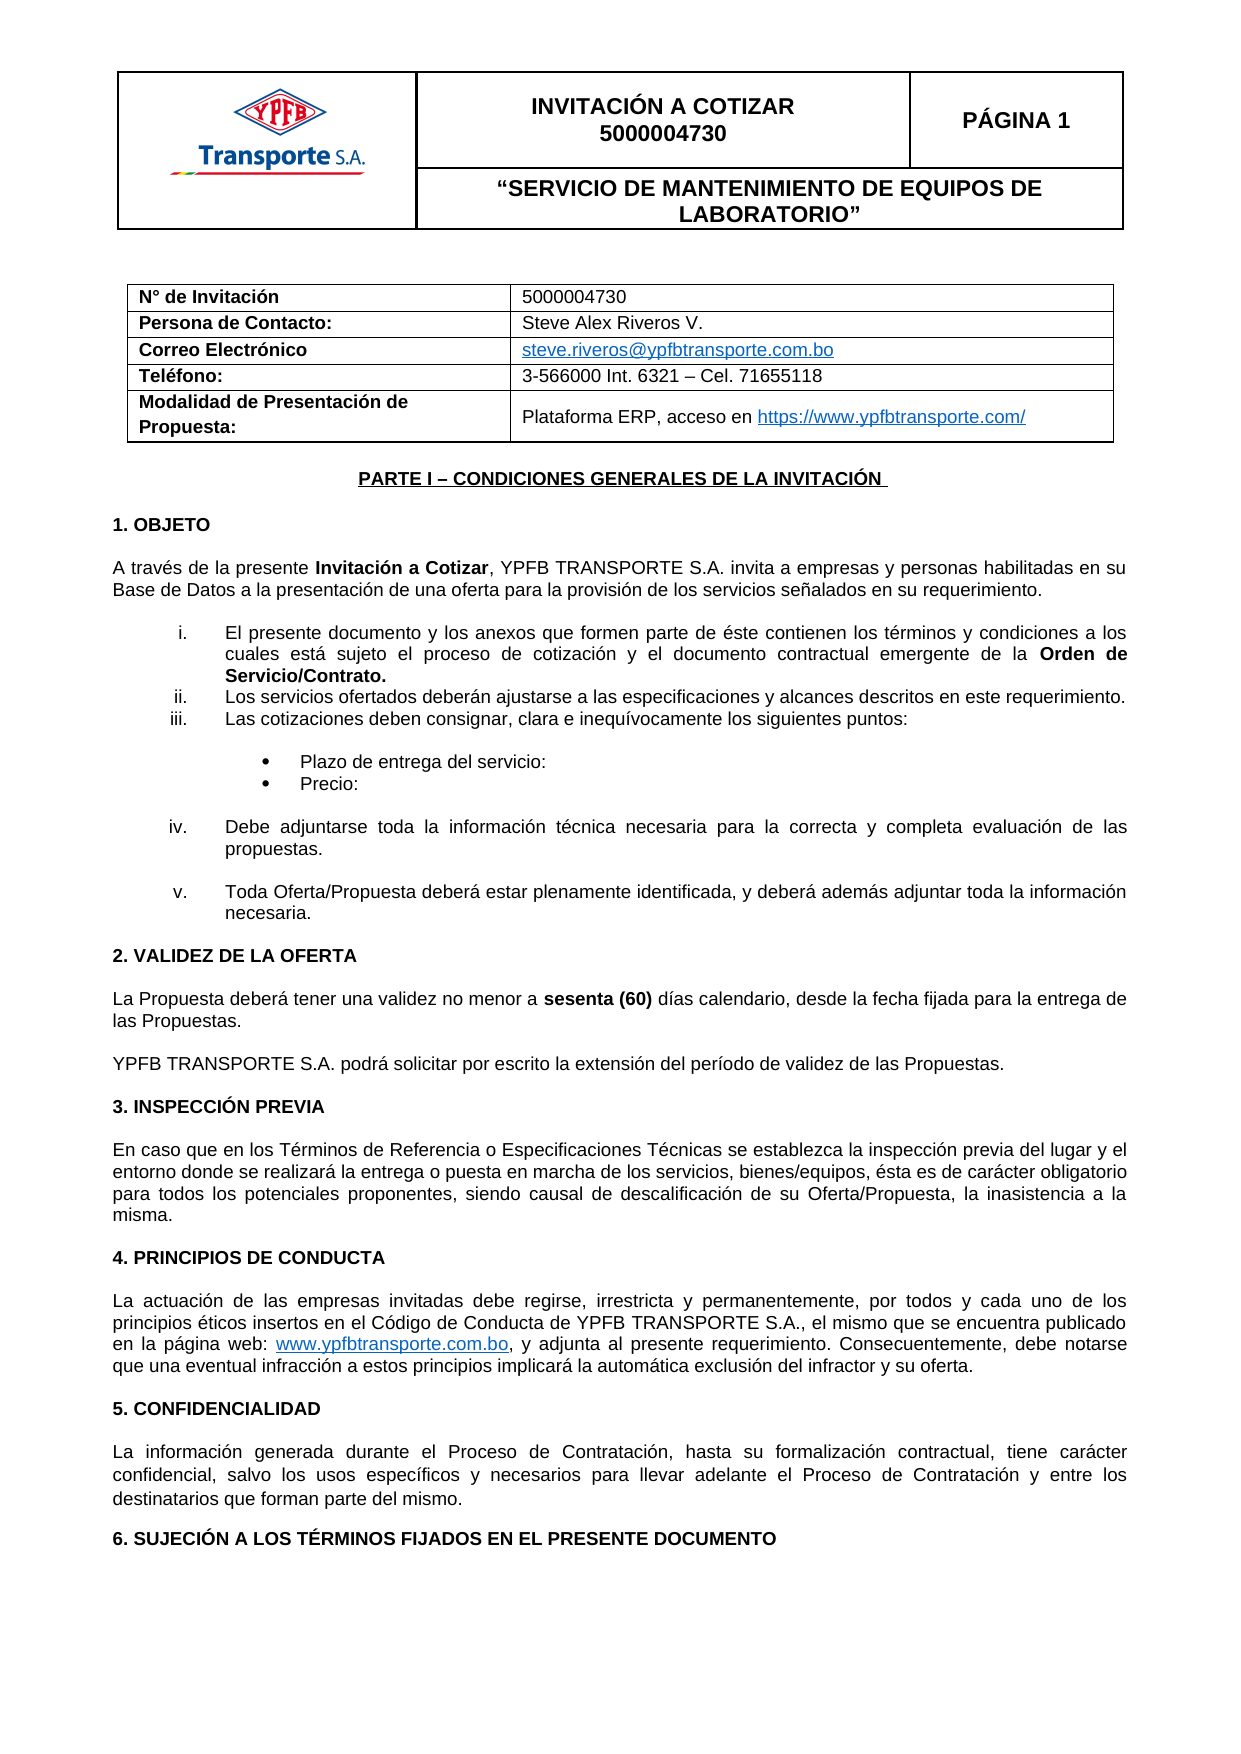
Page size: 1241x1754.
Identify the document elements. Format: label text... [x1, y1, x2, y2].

text 4. Principios de Conducta [112, 1247, 1128, 1268]
text 6. Sujeción a los términos fijados en el presente documento [112, 1527, 1128, 1549]
table_cell Persona de Contacto: [128, 312, 510, 337]
list Precio: [262, 772, 1128, 794]
table_header 5000004730 [511, 285, 1113, 311]
table_header N° de Invitación [128, 285, 510, 311]
text En caso que en los Términos de Referencia o Especificaciones Técnicas se establezca la inspección previa del lugar y el entorno donde se realizará la entrega o puesta en marcha de los servicios, bienes/equipos, ésta es de carácter obligatorio para todos los potenciales proponentes, siendo causal de descalificación de su Oferta/Propuesta, la inasistencia a la misma. [112, 1139, 1128, 1225]
text 5. Confidencialidad [112, 1398, 1128, 1419]
table_cell Correo Electrónico [128, 338, 510, 364]
text PARTE I – CONDICIONES GENERALES DE LA INVITACIÓN [112, 467, 1128, 489]
text 2. Validez de la oferta [112, 945, 1128, 967]
list Toda Oferta/Propuesta deberá estar plenamente identificada, y deberá además adjuntar toda la información necesaria. [187, 880, 1128, 923]
text 3. INSPECCIÓN PREVIA [112, 1096, 1128, 1118]
list Las cotizaciones deben consignar, clara e inequívocamente los siguientes puntos: [187, 708, 1128, 729]
text YPFB TRANSPORTE S.A. podrá solicitar por escrito la extensión del período de validez de las Propuestas. [112, 1053, 1128, 1074]
text A través de la presente Invitación a Cotizar, YPFB TRANSPORTE S.A. invita a empresas y personas habilitadas en su Base de Datos a la presentación de una oferta para la provisión de los servicios señalados en su requerimiento. [112, 557, 1128, 600]
text 1. Objeto [112, 514, 1128, 535]
table_cell steve.riveros@ypfbtransporte.com.bo [511, 338, 1113, 364]
table_cell Teléfono: [128, 365, 510, 390]
list Los servicios ofertados deberán ajustarse a las especificaciones y alcances descritos en este requerimiento. [187, 686, 1128, 708]
text La actuación de las empresas invitadas debe regirse, irrestricta y permanentemente, por todos y cada uno de los principios éticos insertos en el Código de Conducta de YPFB TRANSPORTE S.A., el mismo que se encuentra publicado en la página web: www.ypfbtransporte.com.bo, y adjunta al presente requerimiento. Consecuentemente, debe notarse que una eventual infracción a estos principios implicará la automática exclusión del infractor y su oferta. [112, 1290, 1128, 1376]
picture [169, 88, 365, 175]
text La Propuesta deberá tener una validez no menor a sesenta (60) días calendario, desde la fecha fijada para la entrega de las Propuestas. [112, 988, 1128, 1031]
table_cell 3-566000 Int. 6321 – Cel. 71655118 [511, 365, 1113, 390]
table_cell Plataforma ERP, acceso en https://www.ypfbtransporte.com/ [511, 391, 1113, 441]
text La información generada durante el Proceso de Contratación, hasta su formalización contractual, tiene carácter confidencial, salvo los usos específicos y necesarios para llevar adelante el Proceso de Contratación y entre los destinatarios que forman parte del mismo. [112, 1441, 1128, 1509]
list Plazo de entrega del servicio: [262, 751, 1128, 772]
list Debe adjuntarse toda la información técnica necesaria para la correcta y completa evaluación de las propuestas. [187, 816, 1128, 859]
table_cell Modalidad de Presentación de Propuesta: [128, 391, 510, 441]
table_cell Steve Alex Riveros V. [511, 312, 1113, 337]
list El presente documento y los anexos que formen parte de éste contienen los términos y condiciones a los cuales está sujeto el proceso de cotización y el documento contractual emergente de la Orden de Servicio/Contrato. [187, 621, 1128, 686]
